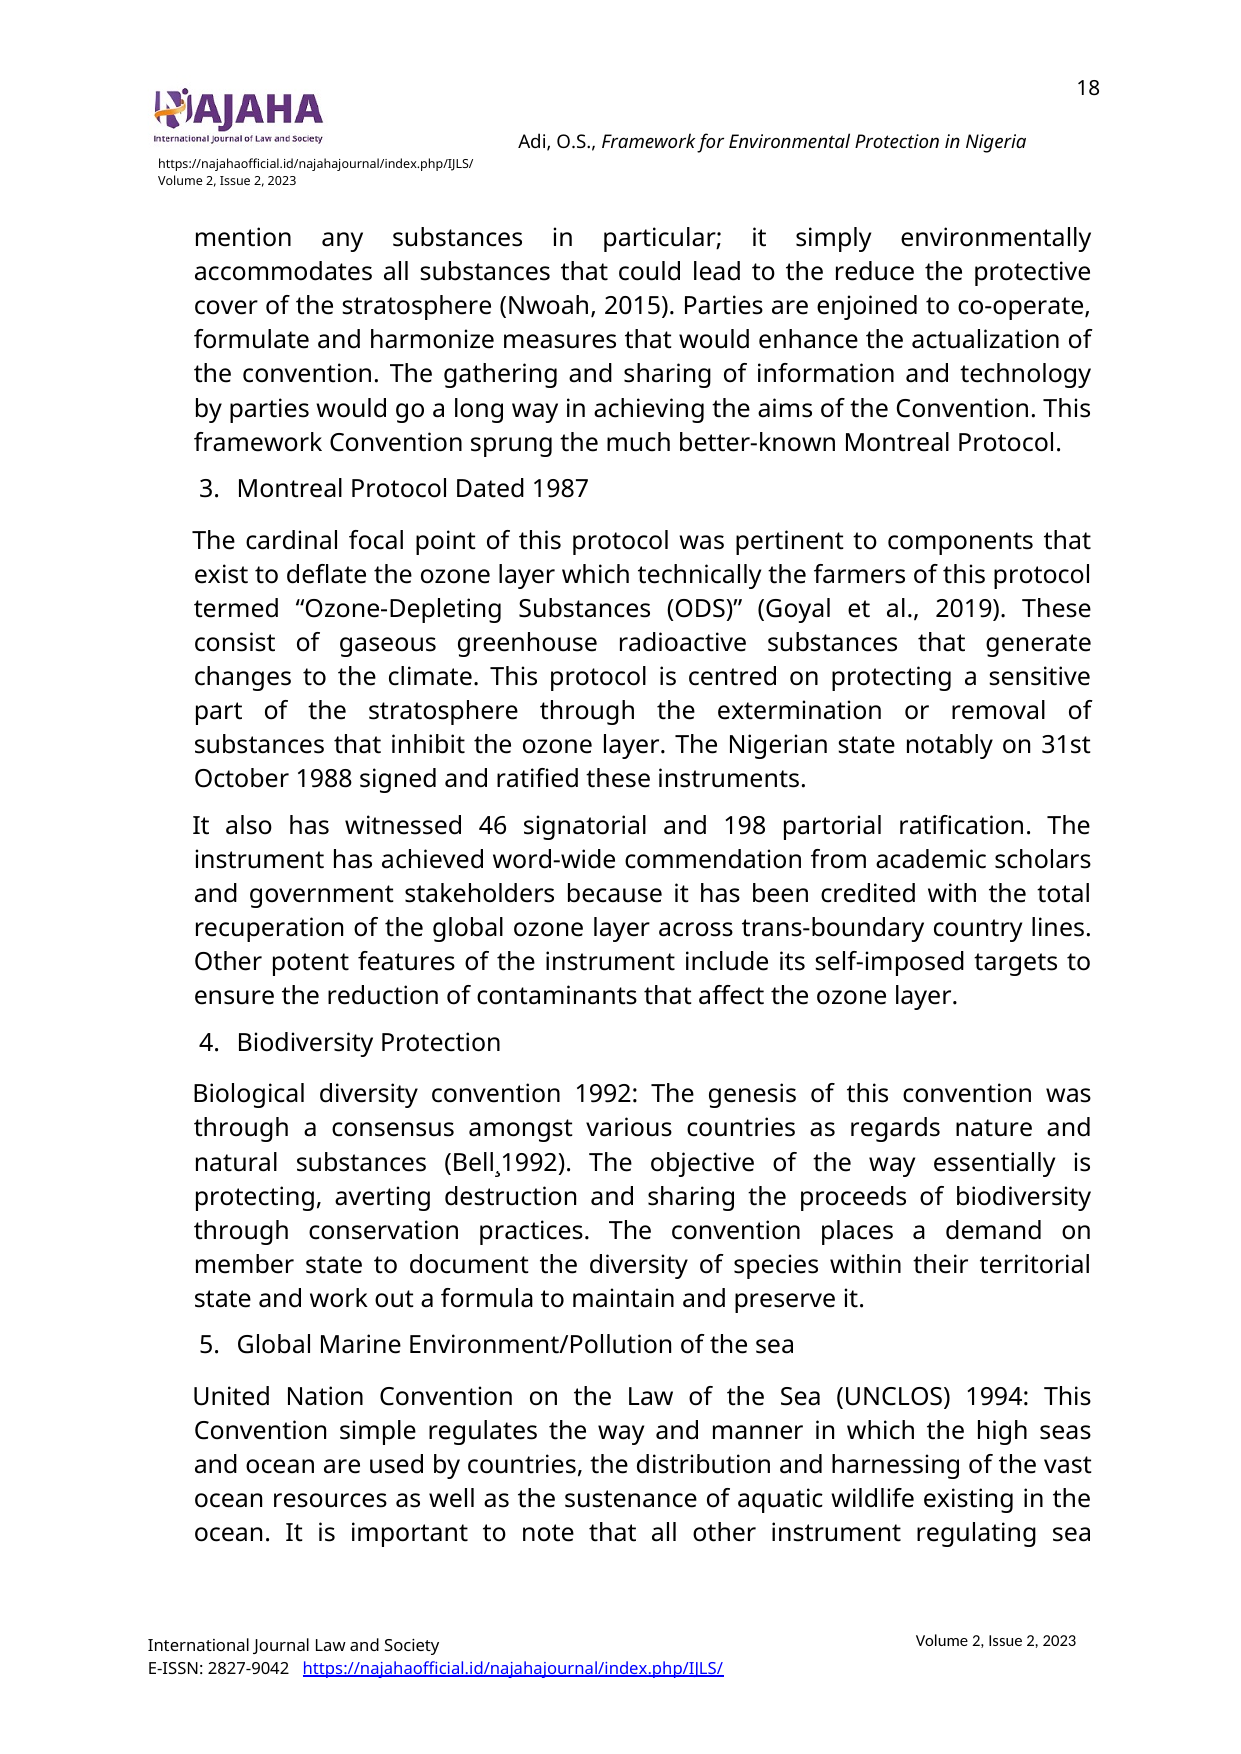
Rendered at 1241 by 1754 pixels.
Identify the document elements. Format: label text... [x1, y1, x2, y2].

list Global Marine Environment/Pollution of the sea [199, 1327, 1093, 1361]
text Biological diversity convention 1992: The genesis of this convention was through a consensus amongst various countries as regards nature and natural substances (Bell¸1992). The objective of the way essentially is protecting, averting destruction and sharing the proceeds of biodiversity through conservation practices. The convention places a demand on member state to document the diversity of species within their territorial state and work out a formula to maintain and preserve it. [192, 1076, 1093, 1314]
text It also has witnessed 46 signatorial and 198 partorial ratification. The instrument has achieved word-wide commendation from academic scholars and government stakeholders because it has been credited with the total recuperation of the global ozone layer across trans-boundary country lines. Other potent features of the instrument include its self-imposed targets to ensure the reduction of contaminants that affect the ozone layer. [192, 807, 1093, 1012]
list Montreal Protocol Dated 1987 [199, 471, 1093, 505]
text The cardinal focal point of this protocol was pertinent to components that exist to deflate the ozone layer which technically the farmers of this protocol termed “Ozone-Depleting Substances (ODS)” (Goyal et al., 2019). These consist of gaseous greenhouse radioactive substances that generate changes to the climate. This protocol is centred on protecting a sensitive part of the stratosphere through the extermination or removal of substances that inhibit the ozone layer. The Nigerian state notably on 31st October 1988 signed and ratified these instruments. [192, 522, 1093, 795]
list Biodiversity Protection [199, 1024, 1093, 1058]
picture [147, 75, 328, 158]
